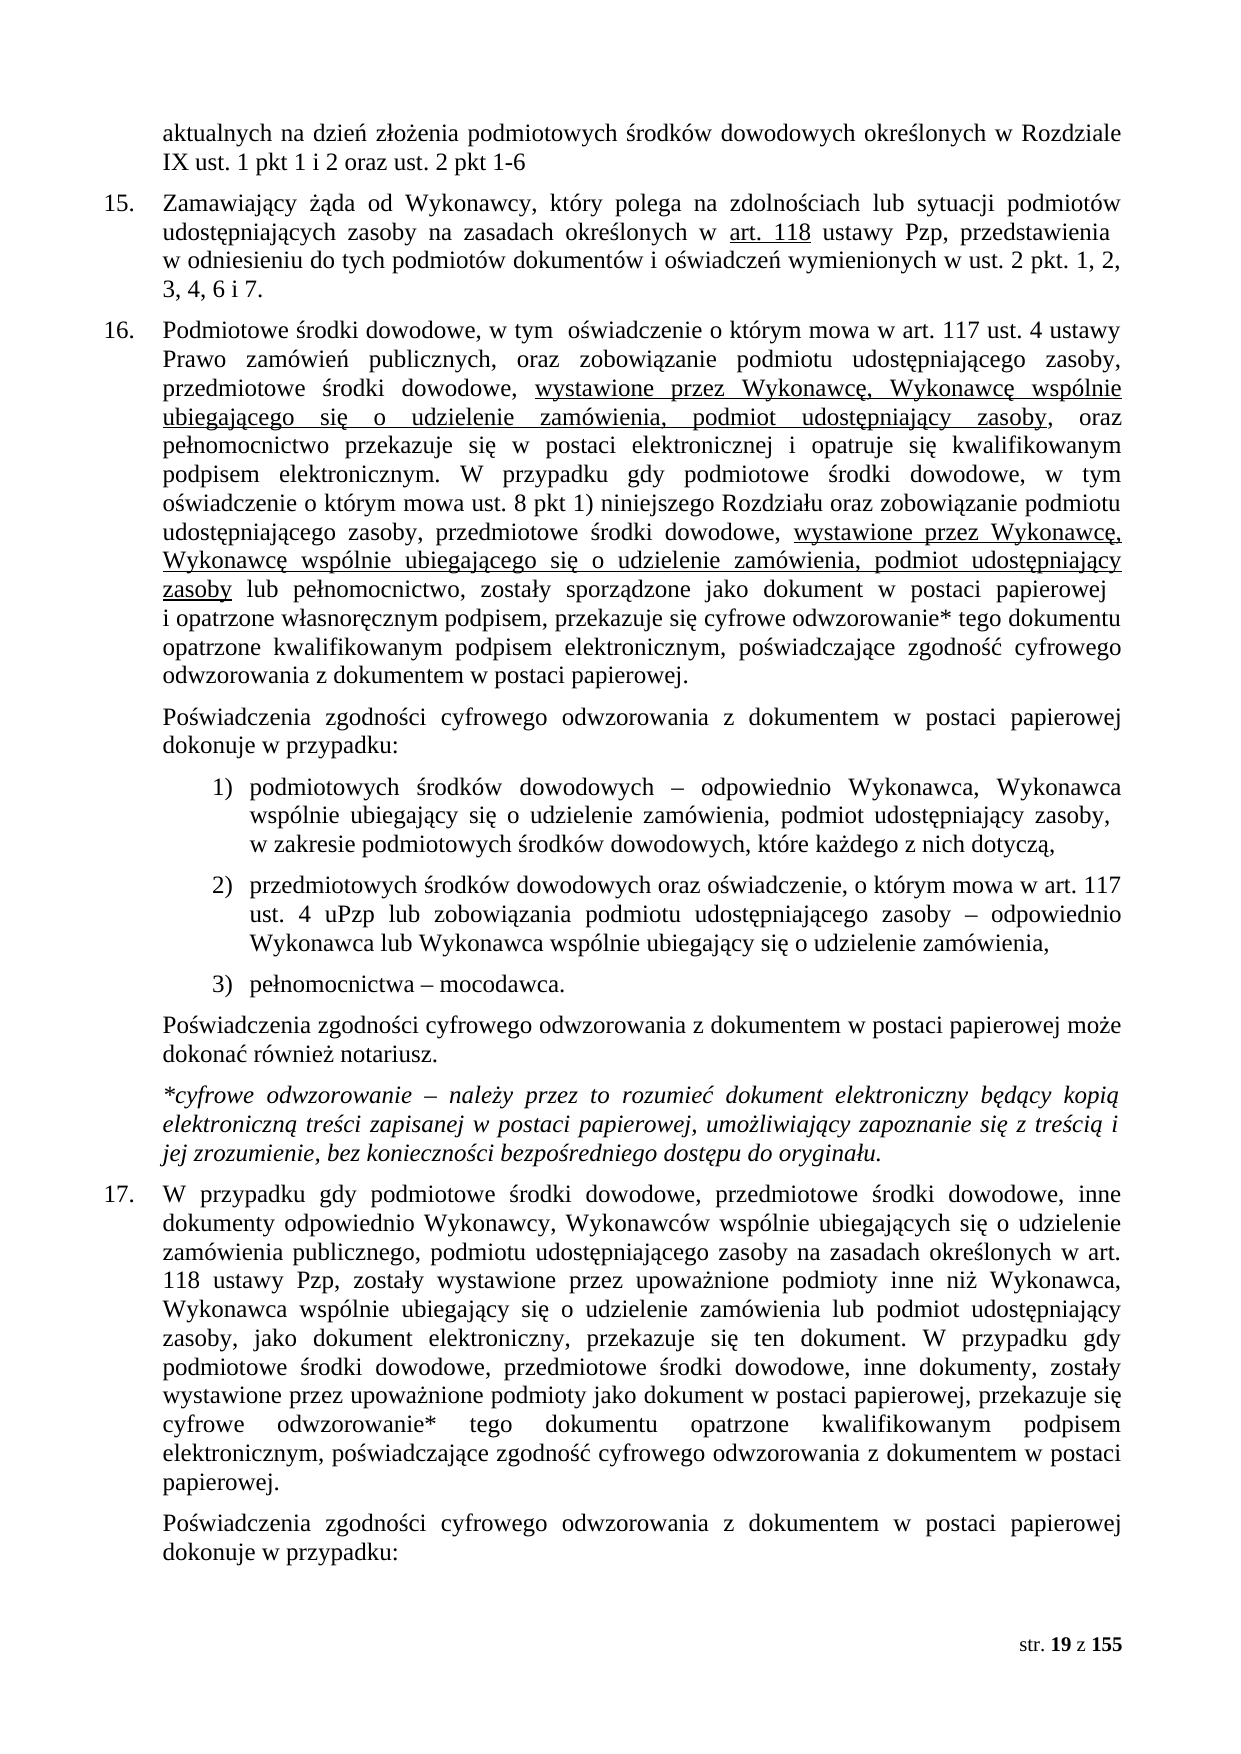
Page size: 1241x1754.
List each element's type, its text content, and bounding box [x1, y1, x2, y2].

list W przypadku gdy podmiotowe środki dowodowe, przedmiotowe środki dowodowe, inne dokumenty odpowiednio Wykonawcy, Wykonawców wspólnie ubiegających się o udzielenie zamówienia publicznego, podmiotu udostępniającego zasoby na zasadach określonych w art. 118 ustawy Pzp, zostały wystawione przez upoważnione podmioty inne niż Wykonawca, Wykonawca wspólnie ubiegający się o udzielenie zamówienia lub podmiot udostępniający zasoby, jako dokument elektroniczny, przekazuje się ten dokument. W przypadku gdy podmiotowe środki dowodowe, przedmiotowe środki dowodowe, inne dokumenty, zostały wystawione przez upoważnione podmioty jako dokument w postaci papierowej, przekazuje się cyfrowe odwzorowanie* tego dokumentu opatrzone kwalifikowanym podpisem elektronicznym, poświadczające zgodność cyfrowego odwzorowania z dokumentem w postaci papierowej. [103, 1179, 1122, 1496]
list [103, 118, 1122, 176]
list przedmiotowych środków dowodowych oraz oświadczenie, o którym mowa w art. 117 ust. 4 uPzp lub zobowiązania podmiotu udostępniającego zasoby – odpowiednio Wykonawca lub Wykonawca wspólnie ubiegający się o udzielenie zamówienia, [212, 871, 1122, 957]
text *cyfrowe odwzorowanie – należy przez to rozumieć dokument elektroniczny będący kopią elektroniczną treści zapisanej w postaci papierowej, umożliwiający zapoznanie się z treścią i jej zrozumienie, bez konieczności bezpośredniego dostępu do oryginału. [162, 1081, 1122, 1167]
list podmiotowych środków dowodowych – odpowiednio Wykonawca, Wykonawca wspólnie ubiegający się o udzielenie zamówienia, podmiot udostępniający zasoby, w zakresie podmiotowych środków dowodowych, które każdego z nich dotyczą, [212, 772, 1122, 858]
text Poświadczenia zgodności cyfrowego odwzorowania z dokumentem w postaci papierowej może dokonać również notariusz. [162, 1011, 1122, 1068]
list Podmiotowe środki dowodowe, w tym oświadczenie o którym mowa w art. 117 ust. 4 ustawy Prawo zamówień publicznych, oraz zobowiązanie podmiotu udostępniającego zasoby, przedmiotowe środki dowodowe, wystawione przez Wykonawcę, Wykonawcę wspólnie ubiegającego się o udzielenie zamówienia, podmiot udostępniający zasoby, oraz pełnomocnictwo przekazuje się w postaci elektronicznej i opatruje się kwalifikowanym podpisem elektronicznym. W przypadku gdy podmiotowe środki dowodowe, w tym oświadczenie o którym mowa ust. 8 pkt 1) niniejszego Rozdziału oraz zobowiązanie podmiotu udostępniającego zasoby, przedmiotowe środki dowodowe, wystawione przez Wykonawcę, Wykonawcę wspólnie ubiegającego się o udzielenie zamówienia, podmiot udostępniający zasoby lub pełnomocnictwo, zostały sporządzone jako dokument w postaci papierowej i opatrzone własnoręcznym podpisem, przekazuje się cyfrowe odwzorowanie* tego dokumentu opatrzone kwalifikowanym podpisem elektronicznym, poświadczające zgodność cyfrowego odwzorowania z dokumentem w postaci papierowej. [103, 316, 1122, 689]
text Poświadczenia zgodności cyfrowego odwzorowania z dokumentem w postaci papierowej dokonuje w przypadku: [162, 702, 1122, 759]
text Poświadczenia zgodności cyfrowego odwzorowania z dokumentem w postaci papierowej dokonuje w przypadku: [162, 1508, 1122, 1566]
list Zamawiający żąda od Wykonawcy, który polega na zdolnościach lub sytuacji podmiotów udostępniających zasoby na zasadach określonych w art. 118 ustawy Pzp, przedstawienia w odniesieniu do tych podmiotów dokumentów i oświadczeń wymienionych w ust. 2 pkt. 1, 2, 3, 4, 6 i 7. [103, 188, 1122, 303]
list pełnomocnictwa – mocodawca. [212, 969, 1122, 998]
